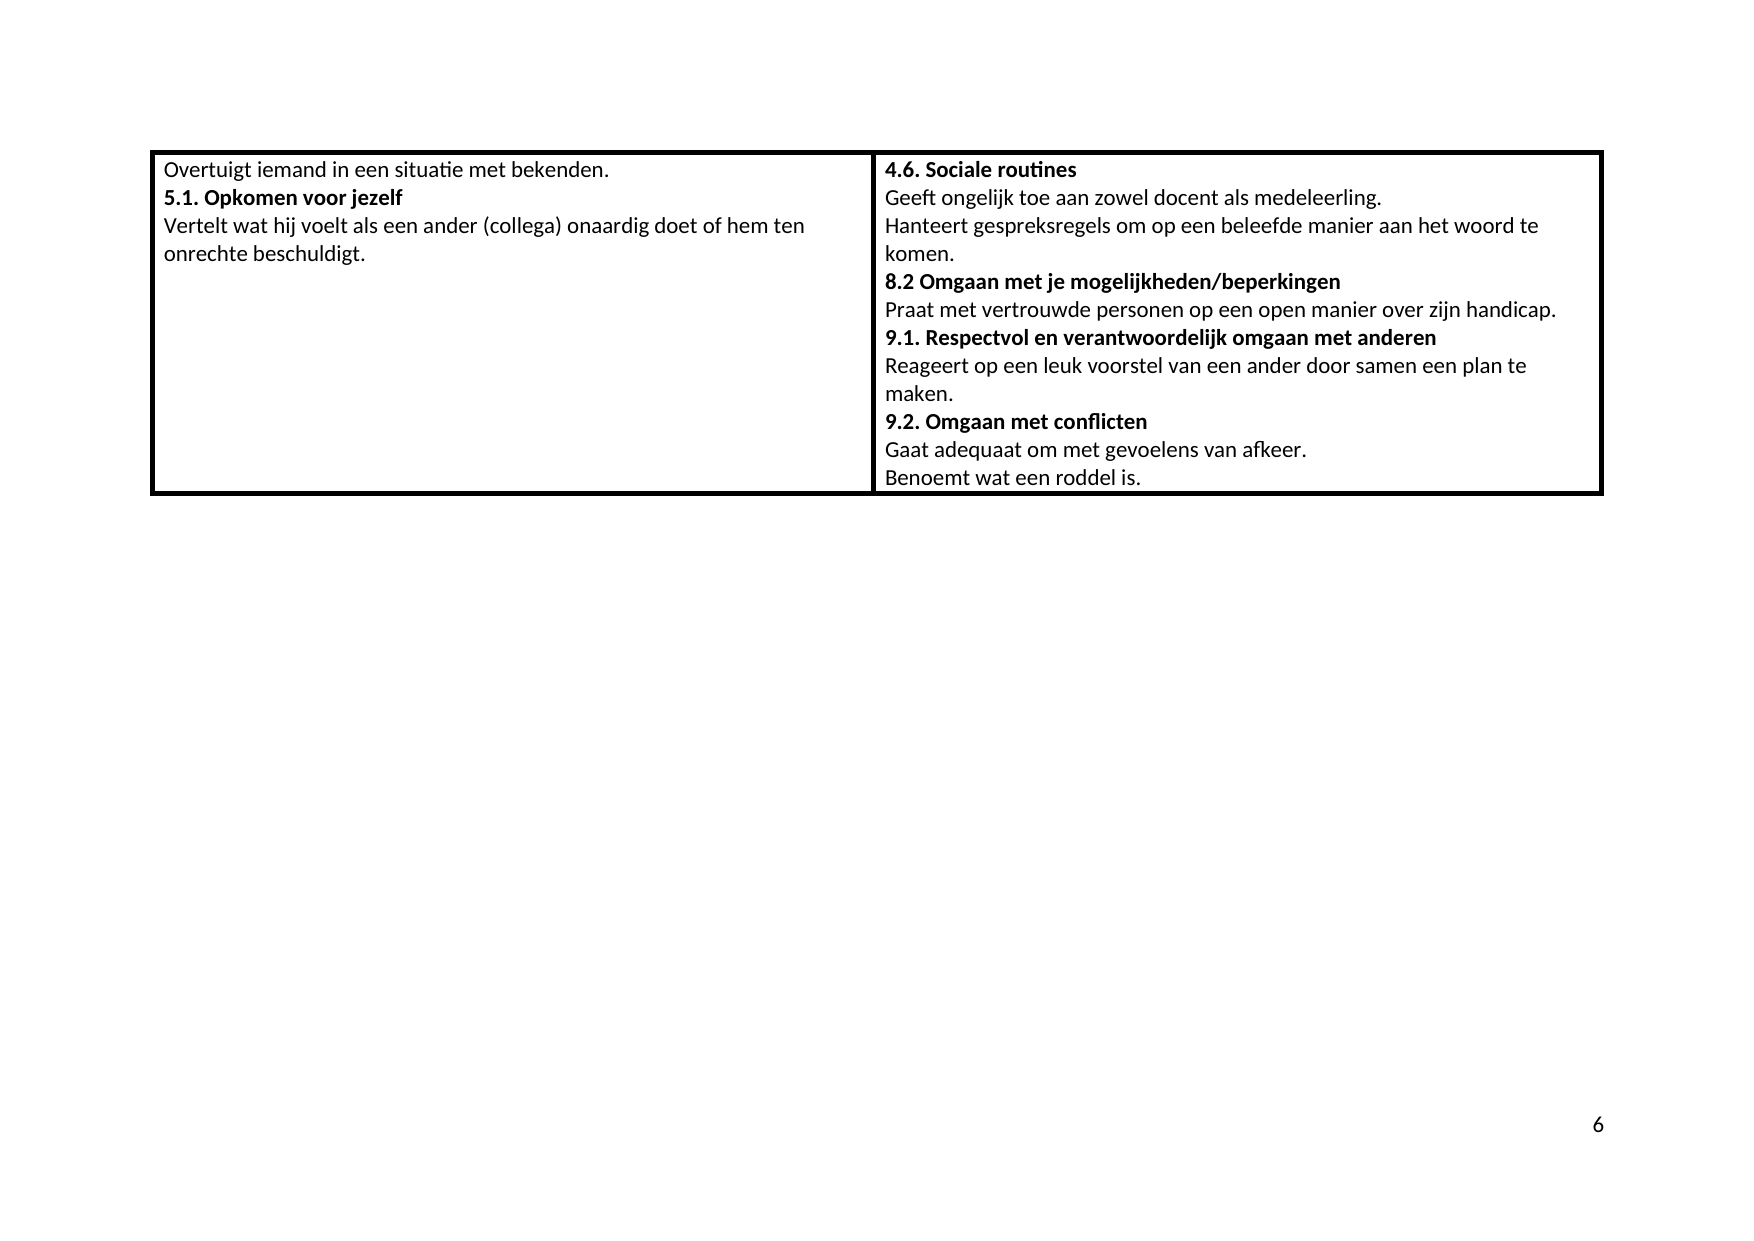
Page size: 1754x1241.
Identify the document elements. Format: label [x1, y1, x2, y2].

table_cell [155, 155, 871, 491]
table_cell [876, 155, 1599, 491]
